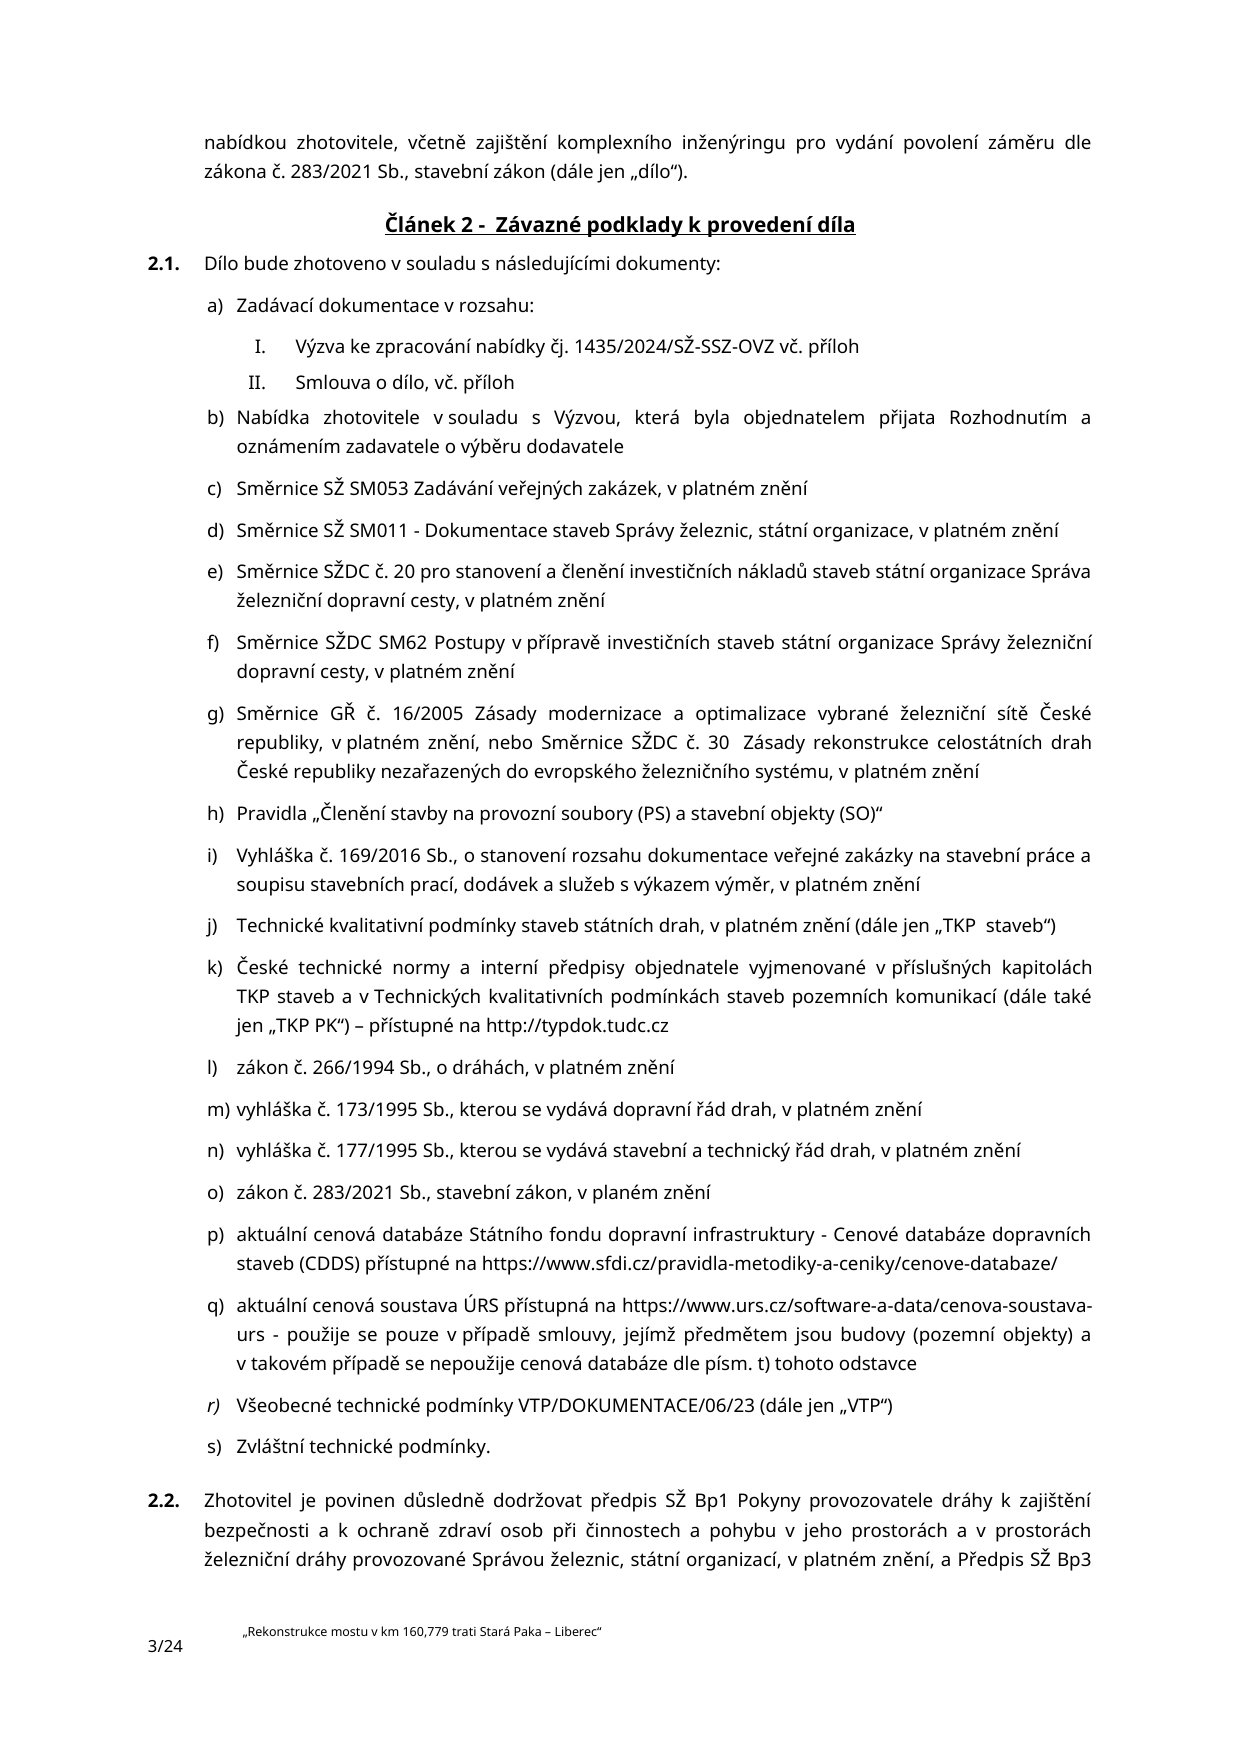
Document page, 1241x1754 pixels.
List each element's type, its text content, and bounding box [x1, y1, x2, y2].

list vyhláška č. 173/1995 Sb., kterou se vydává dopravní řád drah, v platném znění [207, 1093, 1092, 1122]
list Zvláštní technické podmínky. [207, 1430, 1092, 1459]
list Pravidla „Členění stavby na provozní soubory (PS) a stavební objekty (SO)“ [207, 797, 1092, 826]
list Směrnice SŽ SM011 - Dokumentace staveb Správy železnic, státní organizace, v platném znění [207, 514, 1092, 543]
text 2.1. Dílo bude zhotoveno v souladu s následujícími dokumenty: [148, 251, 1092, 276]
list Technické kvalitativní podmínky staveb státních drah, v platném znění (dále jen „TKP staveb“) [207, 909, 1092, 939]
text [148, 1484, 1092, 1572]
list Smlouva o dílo, vč. příloh [266, 366, 1092, 395]
list Směrnice SŽ SM053 Zadávání veřejných zakázek, v platném znění [207, 472, 1092, 501]
list Výzva ke zpracování nabídky čj. 1435/2024/SŽ-SSZ-OVZ vč. příloh [266, 330, 1092, 359]
list aktuální cenová soustava ÚRS přístupná na https://www.urs.cz/software-a-data/cenova-soustava-urs - použije se pouze v případě smlouvy, jejímž předmětem jsou budovy (pozemní objekty) a v takovém případě se nepoužije cenová databáze dle písm. t) tohoto odstavce [207, 1289, 1092, 1376]
list Směrnice GŘ č. 16/2005 Zásady modernizace a optimalizace vybrané železniční sítě České republiky, v platném znění, nebo Směrnice SŽDC č. 30 Zásady rekonstrukce celostátních drah České republiky nezařazených do evropského železničního systému, v platném znění [207, 697, 1092, 784]
list Všeobecné technické podmínky VTP/DOKUMENTACE/06/23 (dále jen „VTP“) [207, 1389, 1092, 1418]
list aktuální cenová databáze Státního fondu dopravní infrastruktury - Cenové databáze dopravních staveb (CDDS) přístupné na https://www.sfdi.cz/pravidla-metodiky-a-ceniky/cenove-databaze/ [207, 1218, 1092, 1276]
list České technické normy a interní předpisy objednatele vyjmenované v příslušných kapitolách TKP staveb a v Technických kvalitativních podmínkách staveb pozemních komunikací (dále také jen „TKP PK“) – přístupné na http://typdok.tudc.cz [207, 951, 1092, 1039]
list Nabídka zhotovitele v souladu s Výzvou, která byla objednatelem přijata Rozhodnutím a oznámením zadavatele o výběru dodavatele [207, 401, 1092, 459]
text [148, 126, 1092, 185]
list Zadávací dokumentace v rozsahu: [207, 289, 1092, 318]
list Směrnice SŽDC SM62 Postupy v přípravě investičních staveb státní organizace Správy železniční dopravní cesty, v platném znění [207, 626, 1092, 684]
text Článek 2 - Závazné podklady k provedení díla [148, 210, 1092, 238]
list zákon č. 266/1994 Sb., o dráhách, v platném znění [207, 1051, 1092, 1080]
list zákon č. 283/2021 Sb., stavební zákon, v planém znění [207, 1176, 1092, 1205]
list Směrnice SŽDC č. 20 pro stanovení a členění investičních nákladů staveb státní organizace Správa železniční dopravní cesty, v platném znění [207, 555, 1092, 614]
list vyhláška č. 177/1995 Sb., kterou se vydává stavební a technický řád drah, v platném znění [207, 1134, 1092, 1164]
list Vyhláška č. 169/2016 Sb., o stanovení rozsahu dokumentace veřejné zakázky na stavební práce a soupisu stavebních prací, dodávek a služeb s výkazem výměr, v platném znění [207, 839, 1092, 897]
